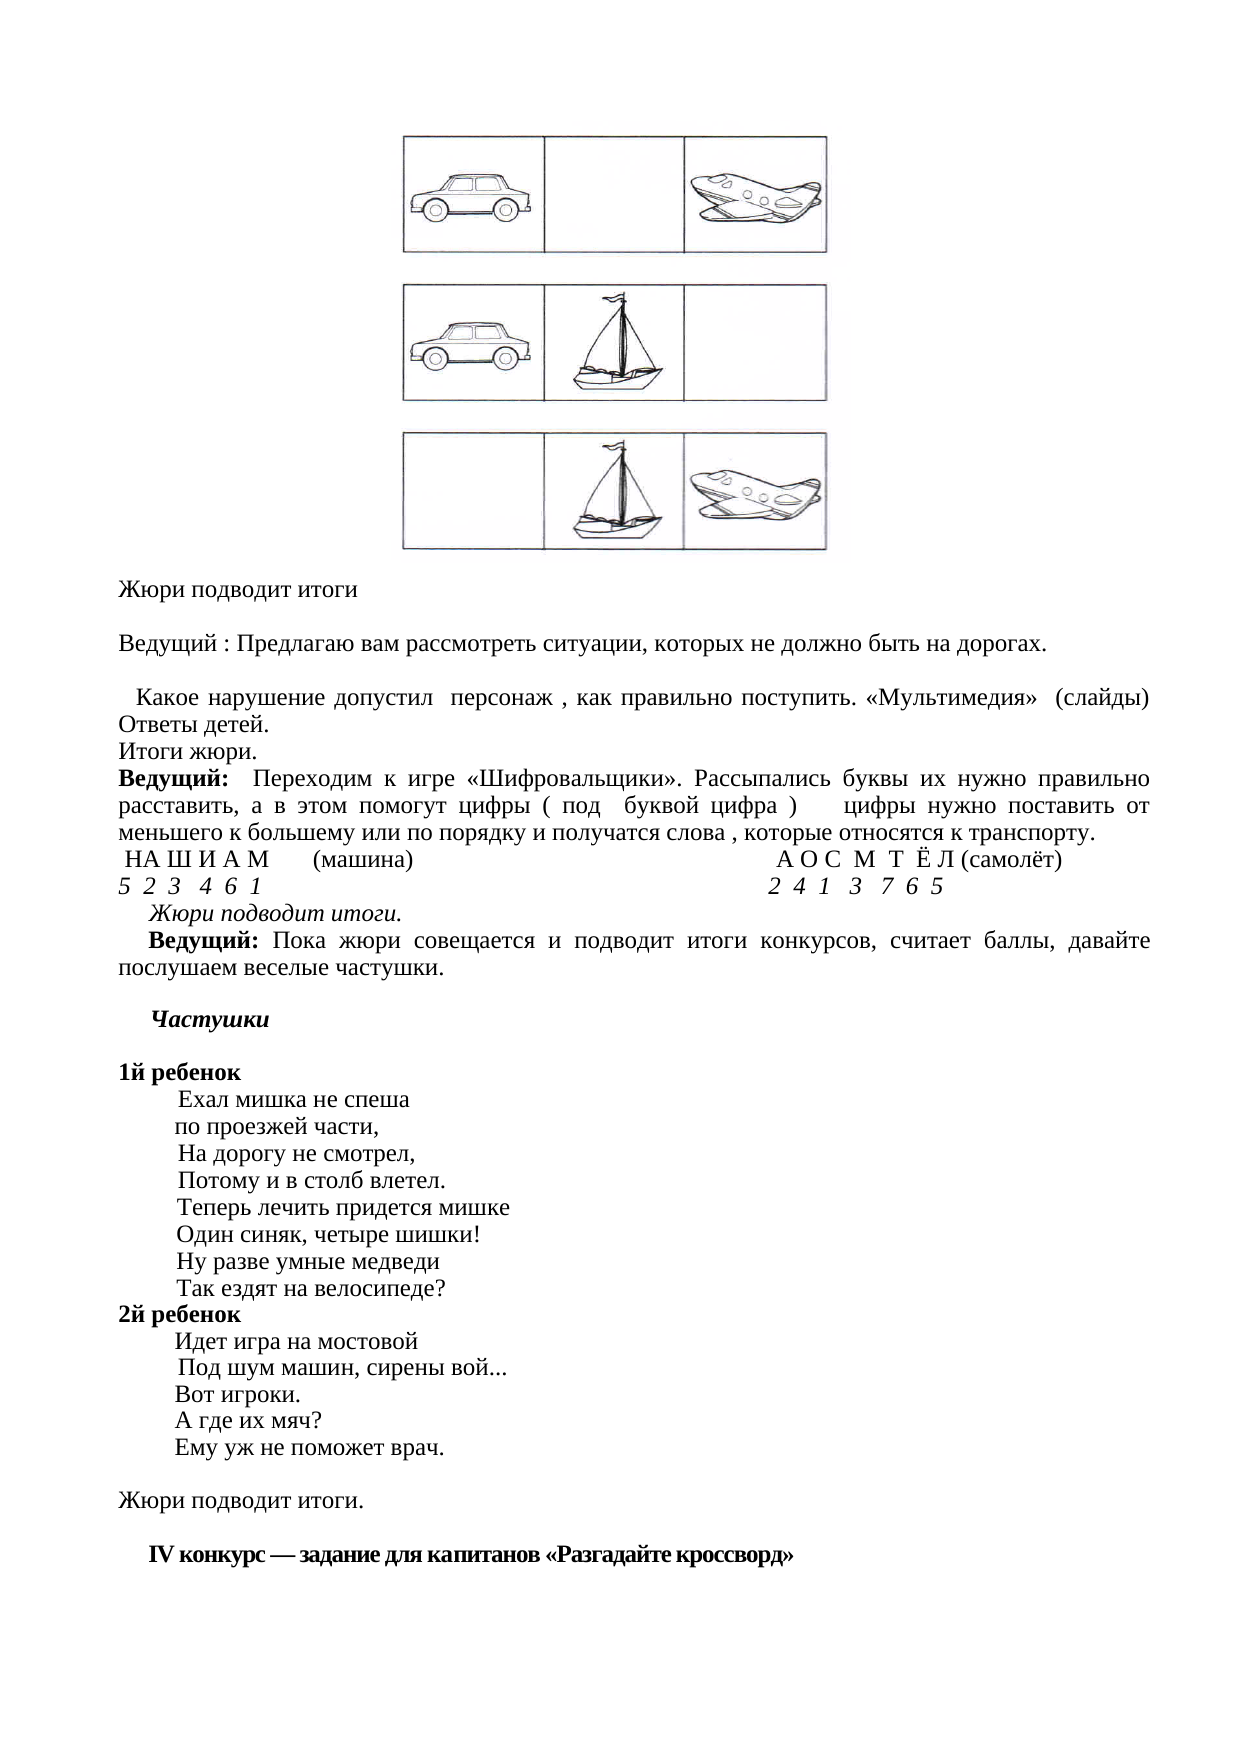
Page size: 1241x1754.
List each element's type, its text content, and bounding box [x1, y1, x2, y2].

text А где их мяч? [118, 1407, 1152, 1434]
text Какое нарушение допустил персонаж , как правильно поступить. «Мультимедия» (слайды) Ответы детей. [118, 684, 1152, 738]
text Частушки [149, 1006, 1152, 1032]
text Так ездят на велосипеде? [176, 1275, 1152, 1302]
text Теперь лечить придется мишке [177, 1194, 1152, 1221]
text Под шум машин, сирены вой... [178, 1354, 1152, 1381]
text Жюри подводит итоги. [149, 900, 1152, 927]
text 2й ребенок [118, 1302, 1152, 1328]
text Ведущий : Предлагаю вам рассмотреть ситуации, которых не должно быть на дорогах. [118, 630, 1152, 657]
text Ведущий: Пока жюри совещается и подводит итоги конкурсов, считает баллы, давайте послушаем веселые частушки. [118, 927, 1152, 981]
text IV конкурс — задание для капитанов «Разгадайте кроссворд» [118, 1541, 1152, 1567]
text по проезжей части, [118, 1113, 1143, 1140]
text Ехал мишка не спеша [178, 1086, 1152, 1113]
text Жюри подводит итоги. [118, 1487, 1152, 1514]
text НА Ш И А М (машина) А О С М Т Ё Л (самолёт) [118, 846, 1152, 873]
text 1й ребенок [118, 1059, 1152, 1086]
text 5 2 3 4 6 1 2 4 1 3 7 6 5 [118, 873, 1152, 900]
text На дорогу не смотрел, [178, 1140, 1152, 1167]
text Ведущий: Переходим к игре «Шифровальщики». Рассыпались буквы их нужно правильно расставить, а в этом помогут цифры ( под буквой цифра ) цифры нужно поставить от меньшего к большему или по порядку и получатся слова , которые относятся к транспорту. [118, 765, 1152, 846]
text Ну разве умные медведи [176, 1248, 1152, 1275]
text Вот игроки. [118, 1381, 1152, 1407]
text Один синяк, четыре шишки! [176, 1221, 1152, 1248]
text Идет игра на мостовой [118, 1328, 1152, 1354]
text Ему уж не поможет врач. [118, 1434, 1152, 1460]
text Итоги жюри. [118, 738, 1152, 765]
text Потому и в столб влетел. [178, 1167, 1152, 1194]
text Жюри подводит итоги [118, 576, 1152, 603]
